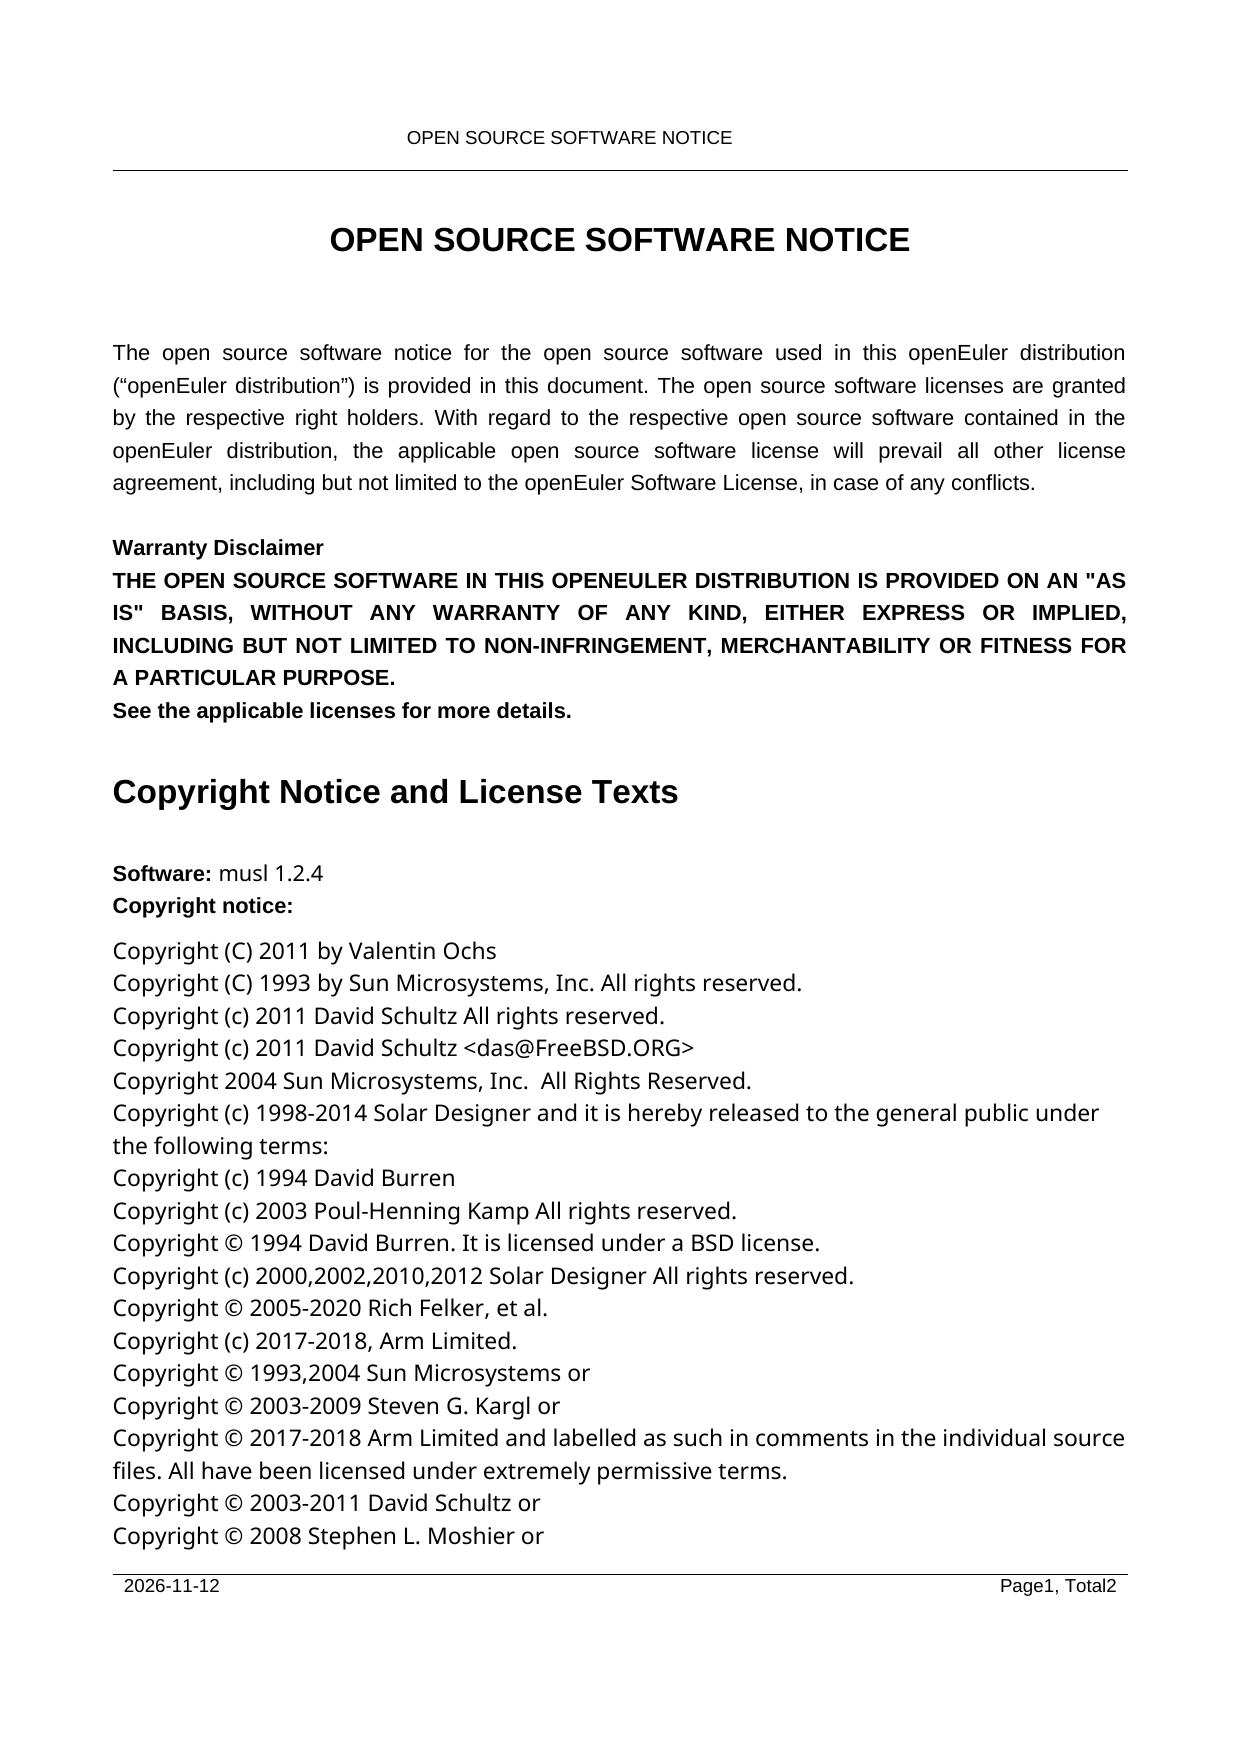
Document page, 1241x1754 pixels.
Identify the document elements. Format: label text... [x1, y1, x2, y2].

title Software: musl 1.2.4 [112, 856, 1128, 889]
text THE OPEN SOURCE SOFTWARE IN THIS OPENEULER DISTRIBUTION IS PROVIDED ON AN "AS IS" BASIS, WITHOUT ANY WARRANTY OF ANY KIND, EITHER EXPRESS OR IMPLIED, INCLUDING BUT NOT LIMITED TO NON-INFRINGEMENT, MERCHANTABILITY OR FITNESS FOR A PARTICULAR PURPOSE. See the applicable licenses for more details. [112, 564, 1128, 726]
text The open source software notice for the open source software used in this openEuler distribution (“openEuler distribution”) is provided in this document. The open source software licenses are granted by the respective right holders. With regard to the respective open source software contained in the openEuler distribution, the applicable open source software license will prevail all other license agreement, including but not limited to the openEuler Software License, in case of any conflicts. [112, 336, 1128, 499]
text Warranty Disclaimer [112, 531, 1128, 564]
text Copyright notice: [112, 889, 1128, 921]
text OPEN SOURCE SOFTWARE NOTICE [112, 206, 1128, 271]
text Copyright Notice and License Texts [112, 759, 1128, 824]
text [112, 934, 1128, 1551]
